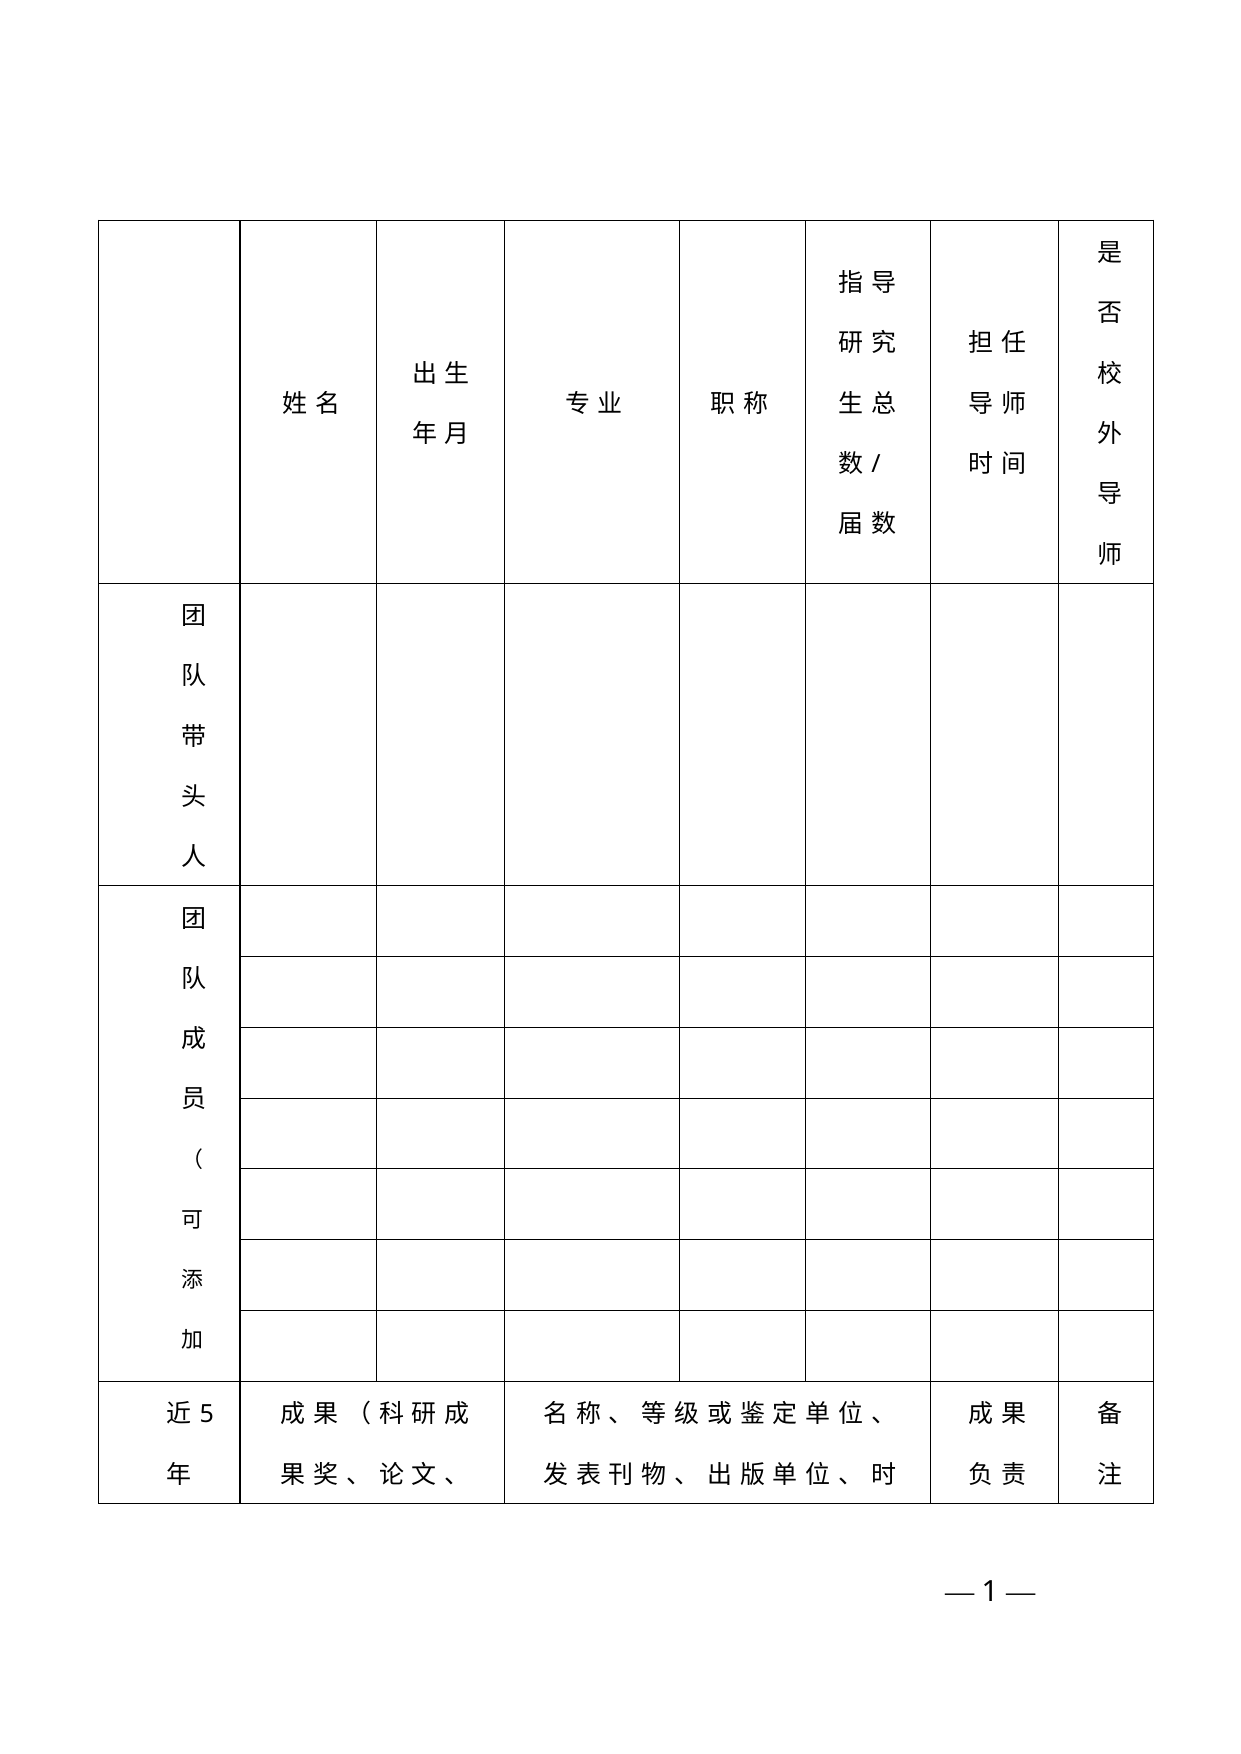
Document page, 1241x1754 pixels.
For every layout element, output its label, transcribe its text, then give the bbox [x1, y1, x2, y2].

table_cell 团队成员（可添加） [99, 886, 239, 1381]
table_cell 备注 [1059, 1382, 1153, 1502]
table_cell [680, 1240, 805, 1310]
table_cell [1059, 886, 1153, 956]
table_cell [1059, 1028, 1153, 1097]
table_cell [377, 1099, 504, 1168]
table_cell [505, 1311, 679, 1381]
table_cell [505, 1382, 930, 1502]
table_cell [806, 1099, 930, 1168]
table_cell [505, 886, 679, 956]
table_cell [931, 1311, 1058, 1381]
table_cell [1059, 1099, 1153, 1168]
table_cell [505, 584, 679, 885]
table_cell [931, 584, 1058, 885]
table_cell [680, 1028, 805, 1097]
table_cell [377, 1311, 504, 1381]
table_cell [377, 584, 504, 885]
table_header 出生年月 [377, 221, 504, 582]
table_cell [806, 886, 930, 956]
table_cell [1059, 584, 1153, 885]
table_cell [680, 957, 805, 1027]
table_cell [377, 957, 504, 1027]
table_cell [931, 1099, 1058, 1168]
table_cell 团队 带头人 [99, 584, 239, 885]
table_cell [931, 957, 1058, 1027]
table_cell [806, 584, 930, 885]
table_cell [1059, 957, 1153, 1027]
table_header 姓名 [241, 221, 376, 582]
table_cell [680, 584, 805, 885]
table_cell [680, 1311, 805, 1381]
table_cell [241, 1028, 376, 1097]
table_cell [680, 886, 805, 956]
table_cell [99, 1382, 239, 1502]
table_cell [806, 957, 930, 1027]
table_cell [1059, 1240, 1153, 1310]
table_cell [241, 957, 376, 1027]
table_header [99, 221, 239, 582]
table_cell [241, 1311, 376, 1381]
table_cell [241, 584, 376, 885]
table_cell [377, 1240, 504, 1310]
table_cell [505, 957, 679, 1027]
table_cell [505, 1169, 679, 1239]
table_cell [931, 1028, 1058, 1097]
table_cell [680, 1169, 805, 1239]
table_cell [931, 1169, 1058, 1239]
table_cell [1059, 1169, 1153, 1239]
table_cell [241, 1240, 376, 1310]
table_header 职称 [680, 221, 805, 582]
table_cell [377, 1169, 504, 1239]
table_cell 成果（科研成果奖、论文、专著、专利等） [241, 1382, 504, 1502]
table_cell [377, 886, 504, 956]
table_cell [505, 1240, 679, 1310]
table_cell 成果 负责人 [931, 1382, 1058, 1502]
table_cell [241, 1169, 376, 1239]
table_header 是否校外导师 [1059, 221, 1153, 582]
table_header 担任导师 时间 [931, 221, 1058, 582]
table_header 专业 [505, 221, 679, 582]
table_cell [680, 1099, 805, 1168]
table_cell [806, 1028, 930, 1097]
table_header 指导研究生总数/届数 [806, 221, 930, 582]
table_cell [806, 1311, 930, 1381]
table_cell [241, 886, 376, 956]
table_cell [377, 1028, 504, 1097]
table_cell [505, 1099, 679, 1168]
table_cell [241, 1099, 376, 1168]
table_cell [806, 1169, 930, 1239]
table_cell [931, 1240, 1058, 1310]
table_cell [1059, 1311, 1153, 1381]
table_cell [931, 886, 1058, 956]
table_cell [806, 1240, 930, 1310]
table_cell [505, 1028, 679, 1097]
